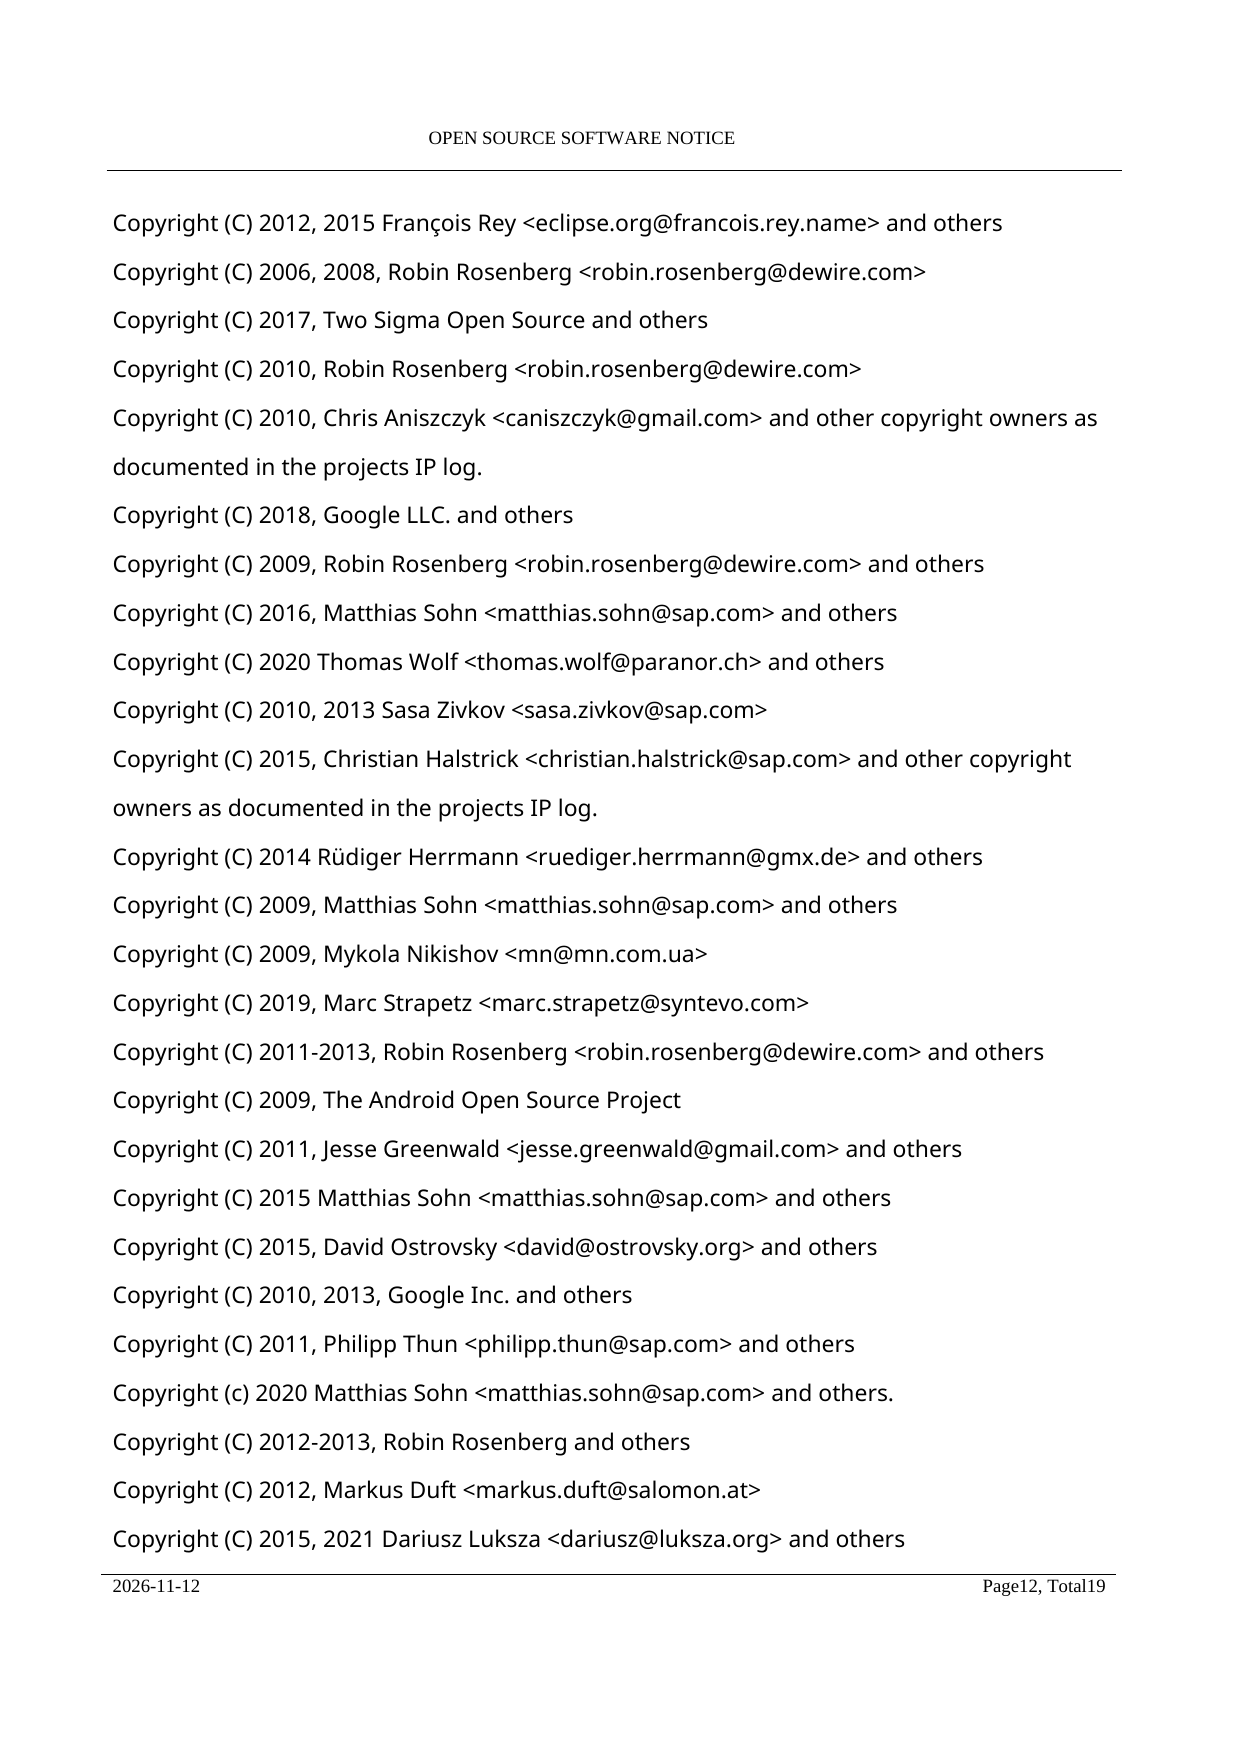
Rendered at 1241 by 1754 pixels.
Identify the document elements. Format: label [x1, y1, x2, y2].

text [112, 206, 1128, 1555]
